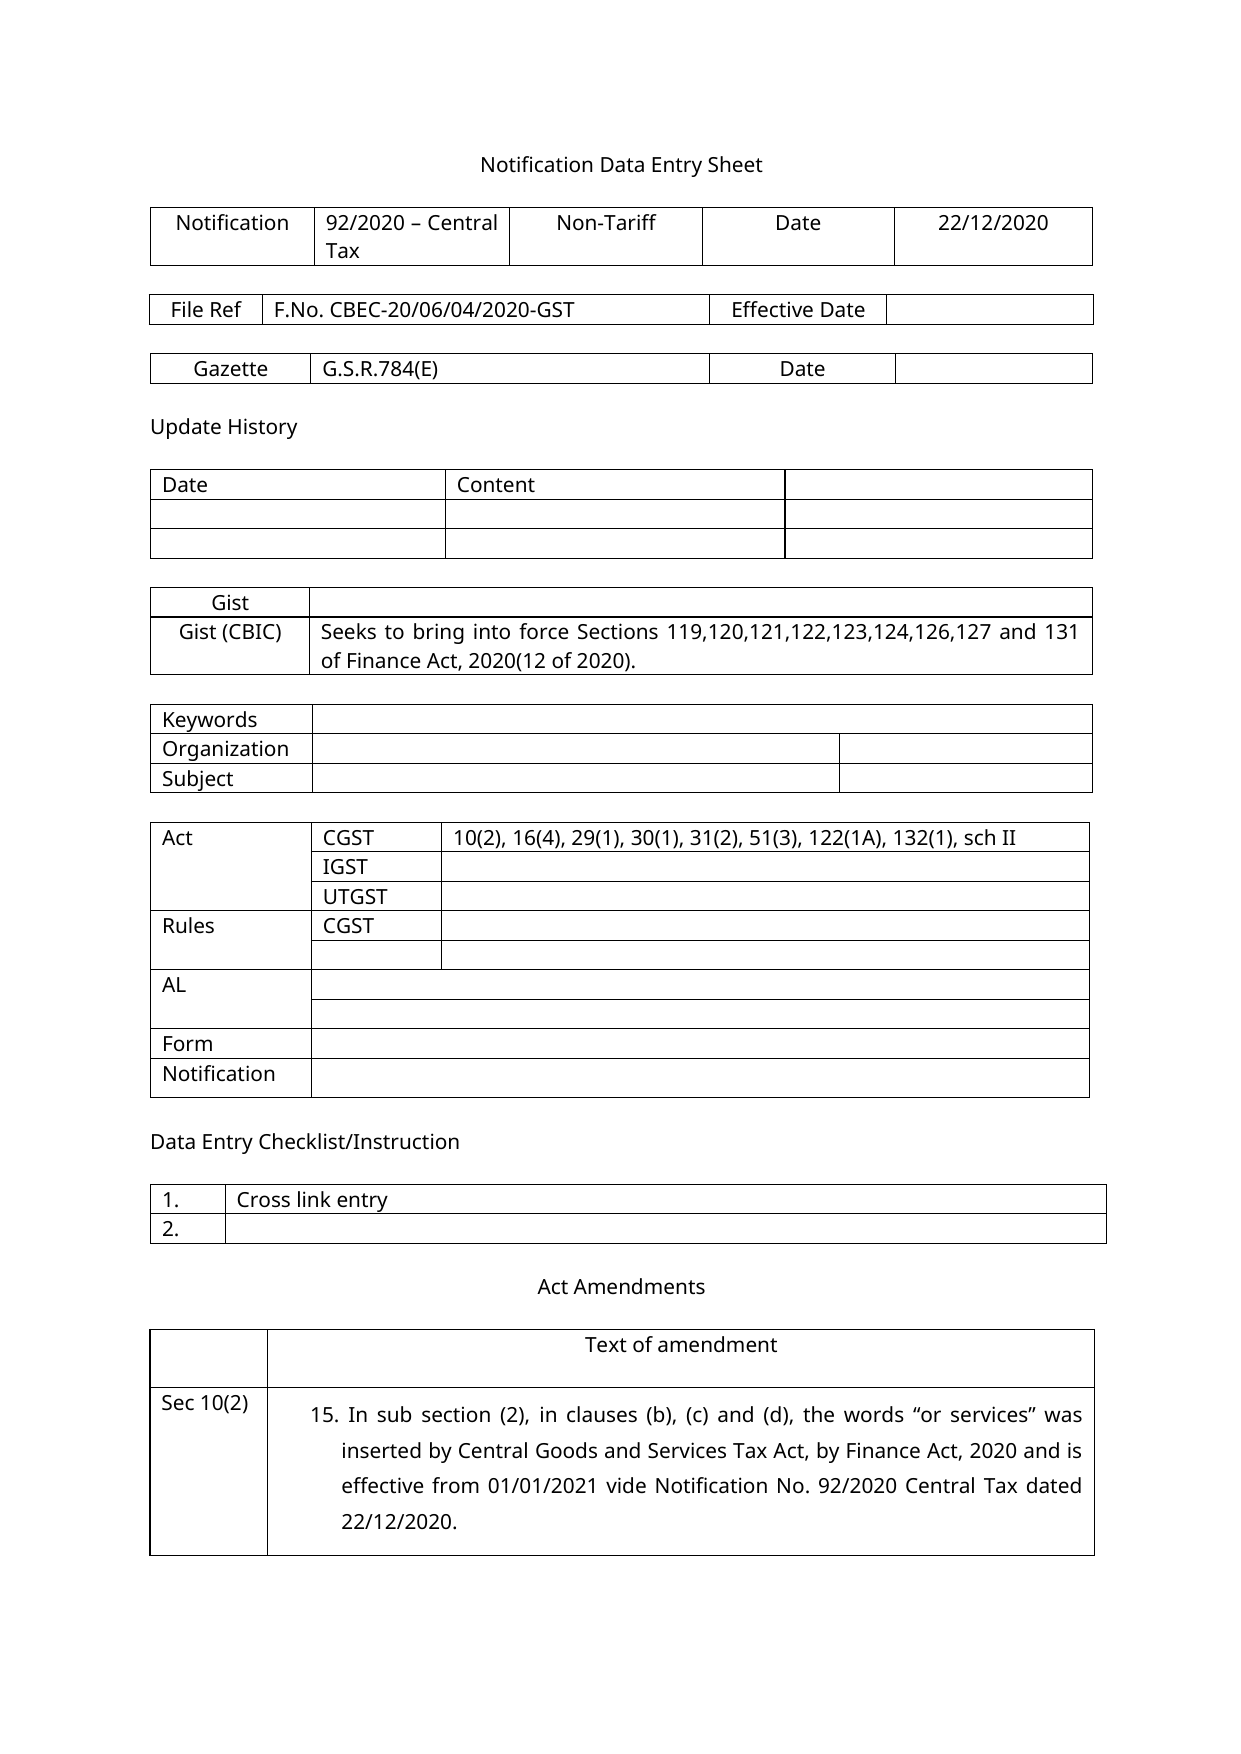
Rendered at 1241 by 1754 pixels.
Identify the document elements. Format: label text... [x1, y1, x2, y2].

text Notification Data Entry Sheet [150, 150, 1093, 178]
table_cell IGST [312, 852, 441, 881]
table_header Notification [151, 208, 314, 265]
table_cell Subject [151, 764, 312, 792]
table_cell [226, 1214, 1106, 1243]
table_header Date [710, 354, 895, 383]
table_header Text of amendment [268, 1330, 1094, 1387]
table_header Cross link entry [226, 1185, 1106, 1213]
table_cell Rules [151, 911, 311, 969]
table_header Gist [151, 588, 309, 616]
table_cell 2. [151, 1214, 225, 1243]
table_cell Notification [151, 1059, 311, 1097]
table_cell [313, 734, 839, 763]
table_cell [313, 764, 839, 792]
table_cell [312, 941, 441, 969]
table_cell [442, 911, 1089, 940]
table_cell Form [151, 1029, 311, 1058]
table_header [896, 354, 1092, 383]
table_cell [840, 764, 1092, 792]
table_header Date [151, 470, 445, 498]
table_header CGST [312, 823, 441, 851]
text Update History [150, 412, 1093, 441]
table_header 1. [151, 1185, 225, 1213]
table_header Date [703, 208, 894, 265]
table_cell [446, 529, 784, 557]
table_header File Ref [150, 295, 262, 324]
table_cell [446, 500, 784, 528]
table_header [313, 705, 1092, 733]
table_header [887, 295, 1093, 324]
text Act Amendments [150, 1272, 1093, 1301]
table_header [310, 588, 1092, 616]
table_header 22/12/2020 [895, 208, 1092, 265]
table_header Gazette [151, 354, 310, 383]
table_cell [312, 1059, 1089, 1097]
table_header 10(2), 16(4), 29(1), 30(1), 31(2), 51(3), 122(1A), 132(1), sch II [442, 823, 1089, 851]
table_cell [151, 500, 445, 528]
table_cell 15. In sub section (2), in clauses (b), (c) and (d), the words “or services” was inserted by Central Goods and Services Tax Act, by Finance Act, 2020 and is effective from 01/01/2021 vide Notification No. 92/2020 Central Tax dated 22/12/2020. [268, 1388, 1094, 1554]
table_cell [151, 529, 445, 557]
table_header [151, 1330, 267, 1387]
table_cell Sec 10(2) [151, 1388, 267, 1554]
table_header F.No. CBEC-20/06/04/2020-GST [263, 295, 709, 324]
table_cell AL [151, 970, 311, 1028]
table_header 92/2020 – Central Tax [315, 208, 509, 265]
text Data Entry Checklist/Instruction [150, 1127, 1093, 1155]
table_cell CGST [312, 911, 441, 940]
table_header Act [151, 823, 311, 910]
table_cell Organization [151, 734, 312, 763]
table_header G.S.R.784(E) [311, 354, 709, 383]
table_header Effective Date [710, 295, 886, 324]
table_cell [442, 941, 1089, 969]
table_cell [312, 970, 1089, 999]
table_cell [312, 1000, 1089, 1028]
table_cell [442, 852, 1089, 881]
table_header Keywords [151, 705, 312, 733]
table_cell [442, 882, 1089, 910]
table_cell [786, 500, 1092, 528]
table_cell [840, 734, 1092, 763]
table_cell Seeks to bring into force Sections 119,120,121,122,123,124,126,127 and 131 of Finance Act, 2020(12 of 2020). [636, 618, 1092, 674]
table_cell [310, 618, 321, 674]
table_cell Gist (CBIC) [151, 618, 309, 674]
table_cell [786, 529, 1092, 557]
table_header [786, 470, 1092, 498]
table_cell UTGST [312, 882, 441, 910]
table_header Content [446, 470, 784, 498]
table_header Non-Tariff [510, 208, 702, 265]
table_cell [312, 1029, 1089, 1058]
